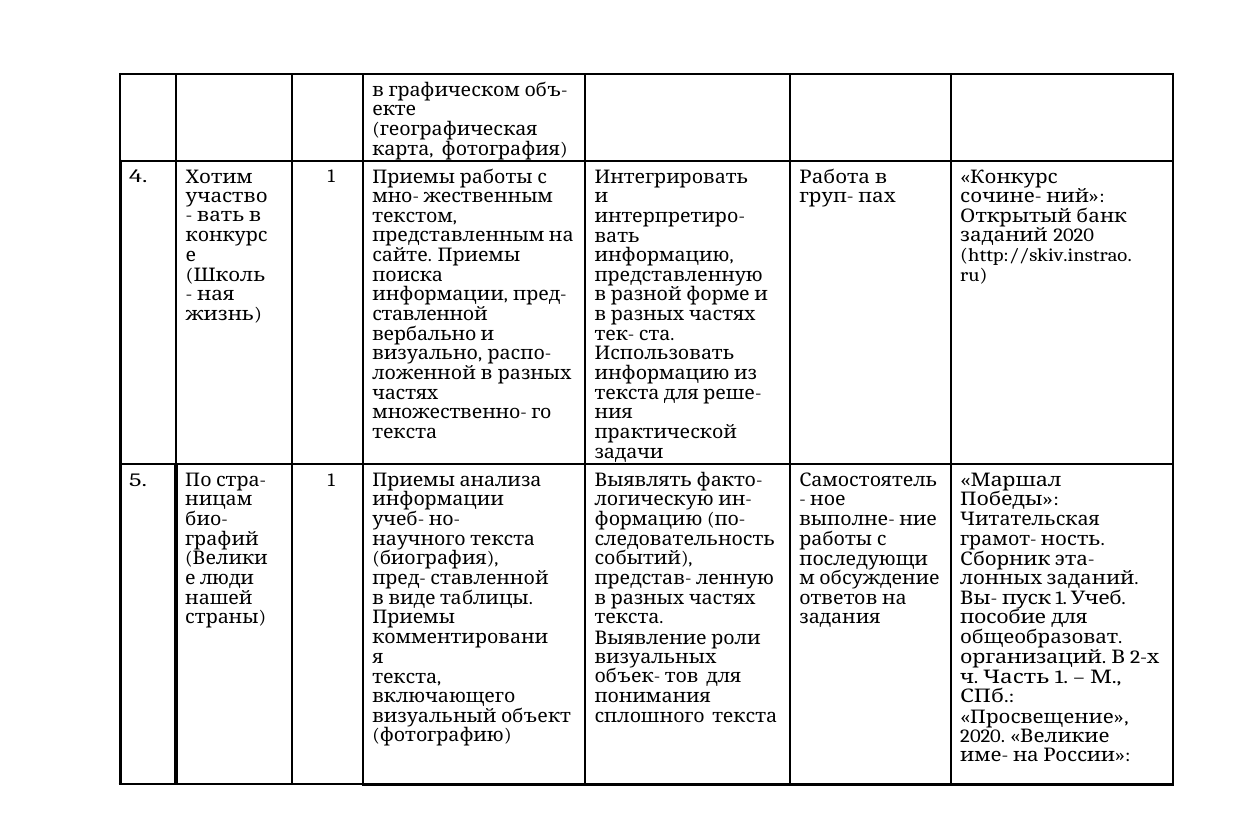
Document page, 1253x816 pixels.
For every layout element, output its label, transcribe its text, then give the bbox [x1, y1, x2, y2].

table_header [586, 75, 789, 159]
table_cell Работа в груп- пах [791, 162, 950, 463]
table_cell Хотим участво- вать в конкурсе (Школь- ная жизнь) [177, 162, 291, 463]
table_header [177, 75, 291, 159]
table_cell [791, 465, 950, 783]
table_header в графическом объ- екте (географическая карта, фотография) [364, 75, 584, 159]
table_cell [364, 465, 584, 783]
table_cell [952, 465, 1172, 783]
table_cell «Конкурс сочине- ний»: Открытый банк заданий 2020 (http://skiv.instrao. ru) [952, 162, 1172, 463]
table_cell 1 [293, 465, 362, 783]
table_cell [586, 465, 789, 783]
table_header [293, 75, 362, 159]
table_header [952, 75, 1172, 159]
table_header [791, 75, 950, 159]
table_cell 5. [122, 465, 174, 783]
table_cell Интегрировать и интерпретиро- вать информацию, представленную в разной форме и в разных частях тек- ста. Использовать информацию из текста для реше- ния практической задачи [586, 162, 789, 463]
table_cell 1 [293, 162, 362, 463]
table_header [121, 75, 175, 159]
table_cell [178, 465, 291, 783]
table_cell 4. [122, 162, 175, 463]
table_cell Приемы работы с мно- жественным текстом, представленным на сайте. Приемы поиска информации, пред- ставленной вербально и визуально, распо- ложенной в разных частях множественно- го текста [364, 162, 584, 463]
